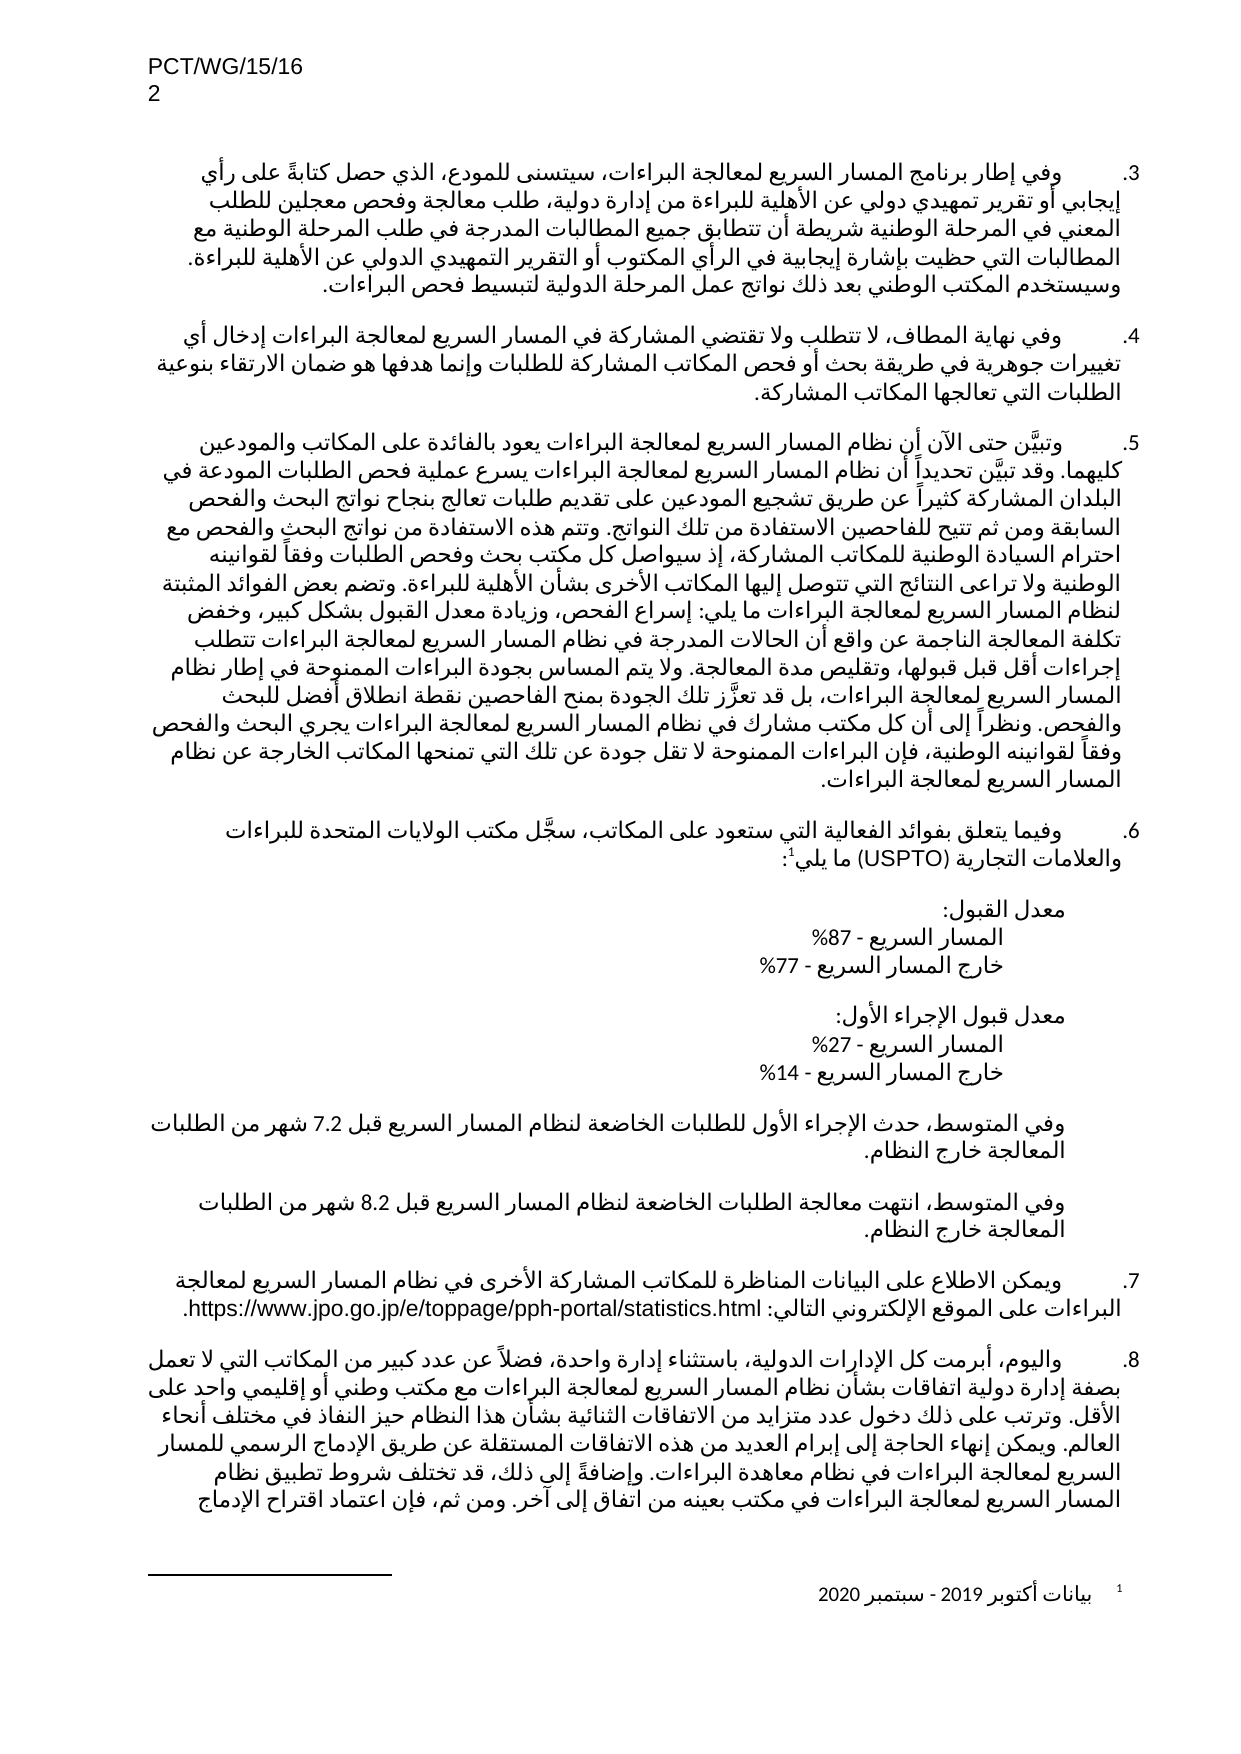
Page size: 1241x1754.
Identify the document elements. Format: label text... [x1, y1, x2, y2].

text ويمكن الاطلاع على البيانات المناظرة للمكاتب المشاركة الأخرى في نظام المسار السريع لمعالجة البراءات على الموقع الإلكتروني التالي: https://www.jpo.go.jp/e/toppage/pph-portal/statistics.html. [148, 1267, 1122, 1323]
text وفي نهاية المطاف، لا تتطلب ولا تقتضي المشاركة في المسار السريع لمعالجة البراءات إدخال أي تغييرات جوهرية في طريقة بحث أو فحص المكاتب المشاركة للطلبات وإنما هدفها هو ضمان الارتقاء بنوعية الطلبات التي تعالجها المكاتب المشاركة. [148, 322, 1122, 406]
text وتبيَّن حتى الآن أن نظام المسار السريع لمعالجة البراءات يعود بالفائدة على المكاتب والمودعين كليهما. وقد تبيَّن تحديداً أن نظام المسار السريع لمعالجة البراءات يسرع عملية فحص الطلبات المودعة في البلدان المشاركة كثيراً عن طريق تشجيع المودعين على تقديم طلبات تعالج بنجاح نواتج البحث والفحص السابقة ومن ثم تتيح للفاحصين الاستفادة من تلك النواتج. وتتم هذه الاستفادة من نواتج البحث والفحص مع احترام السيادة الوطنية للمكاتب المشاركة، إذ سيواصل كل مكتب بحث وفحص الطلبات وفقاً لقوانينه الوطنية ولا تراعى النتائج التي تتوصل إليها المكاتب الأخرى بشأن الأهلية للبراءة. وتضم بعض الفوائد المثبتة لنظام المسار السريع لمعالجة البراءات ما يلي: إسراع الفحص، وزيادة معدل القبول بشكل كبير، وخفض تكلفة المعالجة الناجمة عن واقع أن الحالات المدرجة في نظام المسار السريع لمعالجة البراءات تتطلب إجراءات أقل قبل قبولها، وتقليص مدة المعالجة. ولا يتم المساس بجودة البراءات الممنوحة في إطار نظام المسار السريع لمعالجة البراءات، بل قد تعزَّز تلك الجودة بمنح الفاحصين نقطة انطلاق أفضل للبحث والفحص. ونظراً إلى أن كل مكتب مشارك في نظام المسار السريع لمعالجة البراءات يجري البحث والفحص وفقاً لقوانينه الوطنية، فإن البراءات الممنوحة لا تقل جودة عن تلك التي تمنحها المكاتب الخارجة عن نظام المسار السريع لمعالجة البراءات. [148, 428, 1122, 793]
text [148, 1346, 1122, 1514]
text وفيما يتعلق بفوائد الفعالية التي ستعود على المكاتب، سجَّل مكتب الولايات المتحدة للبراءات والعلامات التجارية (USPTO) ما يلي: [148, 816, 1122, 872]
text معدل القبول: المسار السريع - 87% خارج المسار السريع - 77% [148, 895, 1066, 979]
text معدل قبول الإجراء الأول: المسار السريع - 27% خارج المسار السريع - 14% [148, 1002, 1066, 1086]
text وفي المتوسط، حدث الإجراء الأول للطلبات الخاضعة لنظام المسار السريع قبل 7.2 شهر من الطلبات المعالجة خارج النظام. [148, 1109, 1066, 1165]
text وفي إطار برنامج المسار السريع لمعالجة البراءات، سيتسنى للمودع، الذي حصل كتابةً على رأي إيجابي أو تقرير تمهيدي دولي عن الأهلية للبراءة من إدارة دولية، طلب معالجة وفحص معجلين للطلب المعني في المرحلة الوطنية شريطة أن تتطابق جميع المطالبات المدرجة في طلب المرحلة الوطنية مع المطالبات التي حظيت بإشارة إيجابية في الرأي المكتوب أو التقرير التمهيدي الدولي عن الأهلية للبراءة. وسيستخدم المكتب الوطني بعد ذلك نواتج عمل المرحلة الدولية لتبسيط فحص البراءات. [148, 158, 1122, 299]
text وفي المتوسط، انتهت معالجة الطلبات الخاضعة لنظام المسار السريع قبل 8.2 شهر من الطلبات المعالجة خارج النظام. [148, 1188, 1066, 1244]
